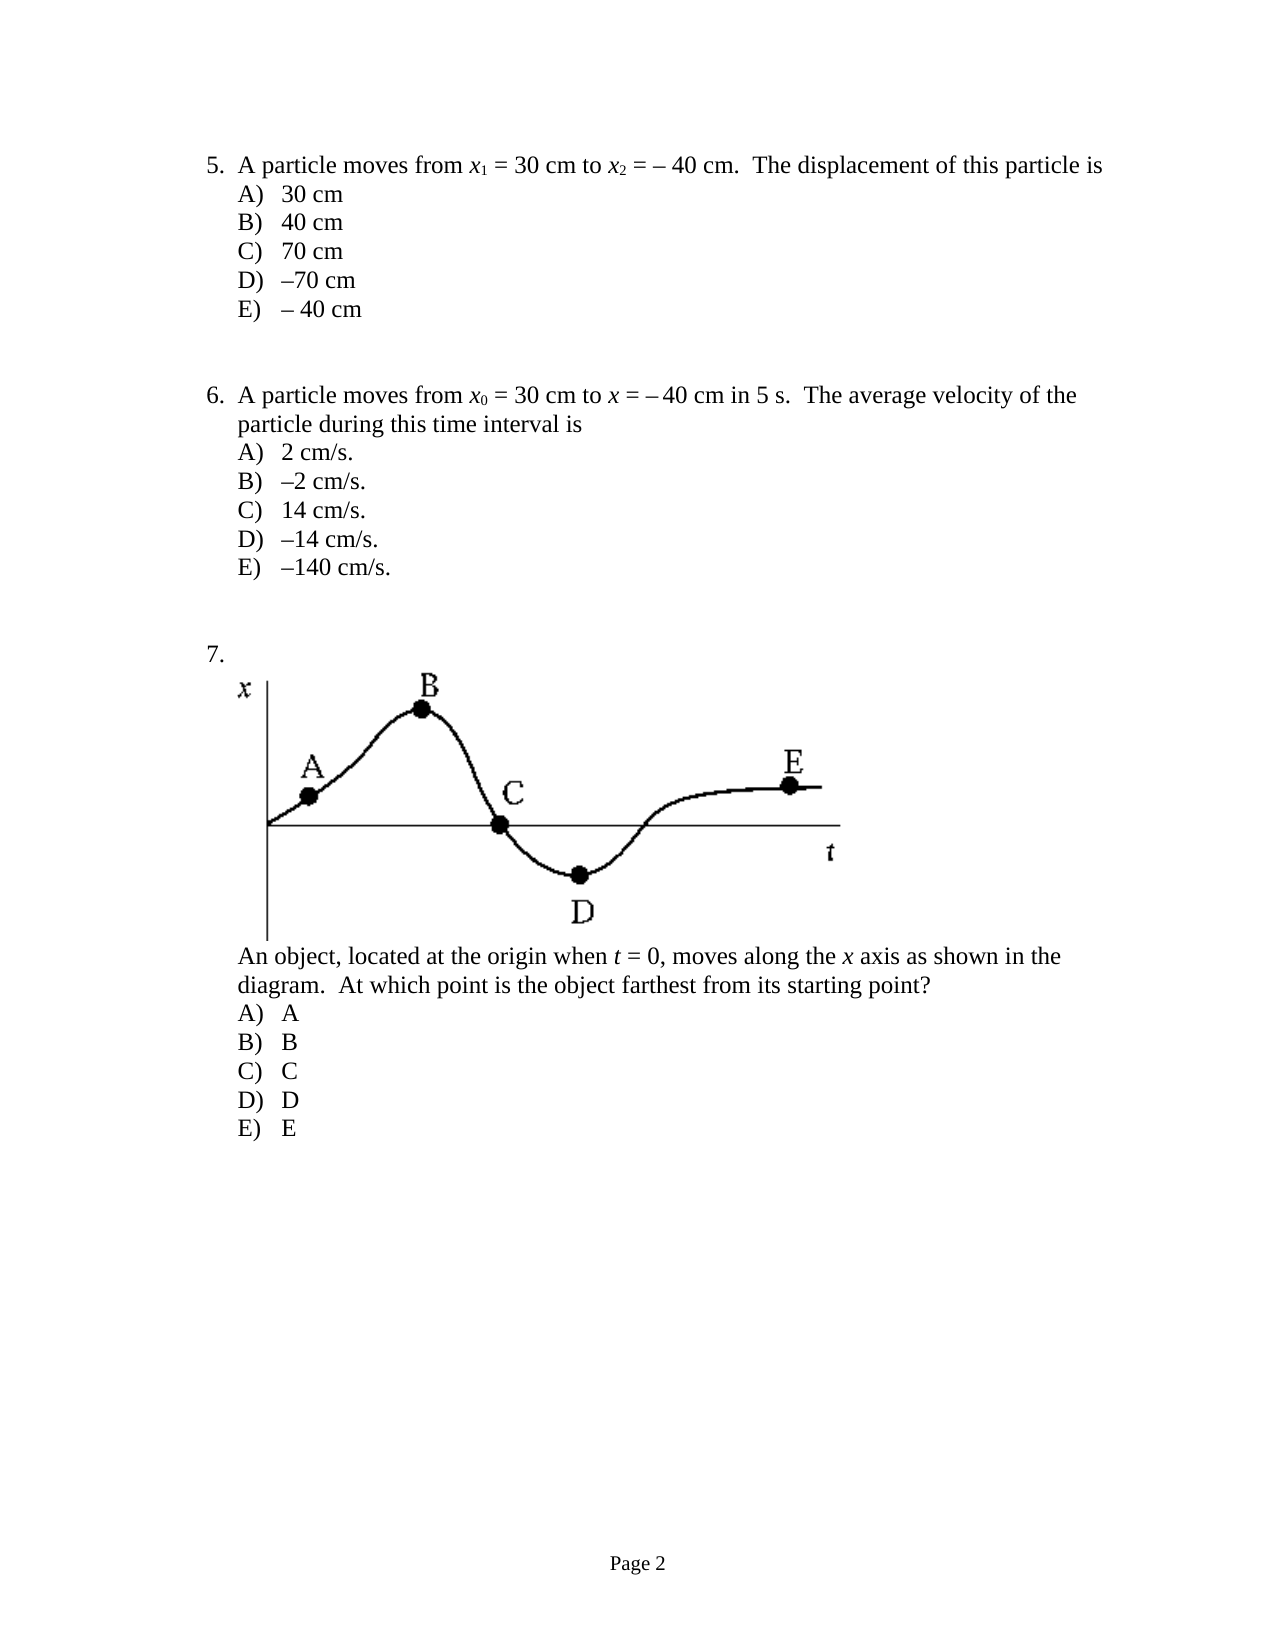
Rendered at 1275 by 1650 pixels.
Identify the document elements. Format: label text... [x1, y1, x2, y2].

table_header An object, located at the origin when t = 0, moves along the x axis as shown in the diagram. At which point is the object farthest from its starting point? [231, 639, 1131, 998]
table_cell A) [231, 999, 275, 1027]
table_cell E [275, 1114, 1131, 1142]
table_cell B [275, 1027, 1131, 1056]
table_cell – 40 cm [275, 294, 1131, 322]
table_cell E) [231, 294, 275, 322]
table_header A particle moves from x1 = 30 cm to x2 = – 40 cm. The displacement of this particle is [231, 150, 1131, 179]
table_cell 30 cm [275, 179, 1131, 207]
table_cell A) [231, 179, 275, 207]
table_header 5. [156, 150, 231, 179]
table_cell –140 cm/s. [275, 553, 1131, 581]
table_header 6. [156, 380, 231, 437]
table_cell C [275, 1056, 1131, 1085]
table_cell D [275, 1085, 1131, 1113]
table_cell –2 cm/s. [275, 466, 1131, 495]
table_cell D) [231, 1085, 275, 1113]
table_cell A [275, 999, 1131, 1027]
table_cell A) [231, 438, 275, 466]
table_cell E) [231, 1114, 275, 1142]
table_cell C) [231, 236, 275, 265]
table_cell –70 cm [275, 265, 1131, 294]
table_cell –14 cm/s. [275, 524, 1131, 552]
picture [237, 667, 841, 941]
table_cell D) [231, 265, 275, 294]
table_cell D) [231, 524, 275, 552]
table_cell C) [231, 495, 275, 524]
table_cell 2 cm/s. [275, 438, 1131, 466]
table_cell 70 cm [275, 236, 1131, 265]
table_cell 14 cm/s. [275, 495, 1131, 524]
table_cell B) [231, 208, 275, 236]
table_header 7. [156, 639, 231, 998]
table_cell B) [231, 466, 275, 495]
table_cell C) [231, 1056, 275, 1085]
table_cell E) [231, 553, 275, 581]
table_cell 40 cm [275, 208, 1131, 236]
table_header A particle moves from x0 = 30 cm to x = – 40 cm in 5 s. The average velocity of the particle during this time interval is [231, 380, 1131, 437]
table_cell B) [231, 1027, 275, 1056]
